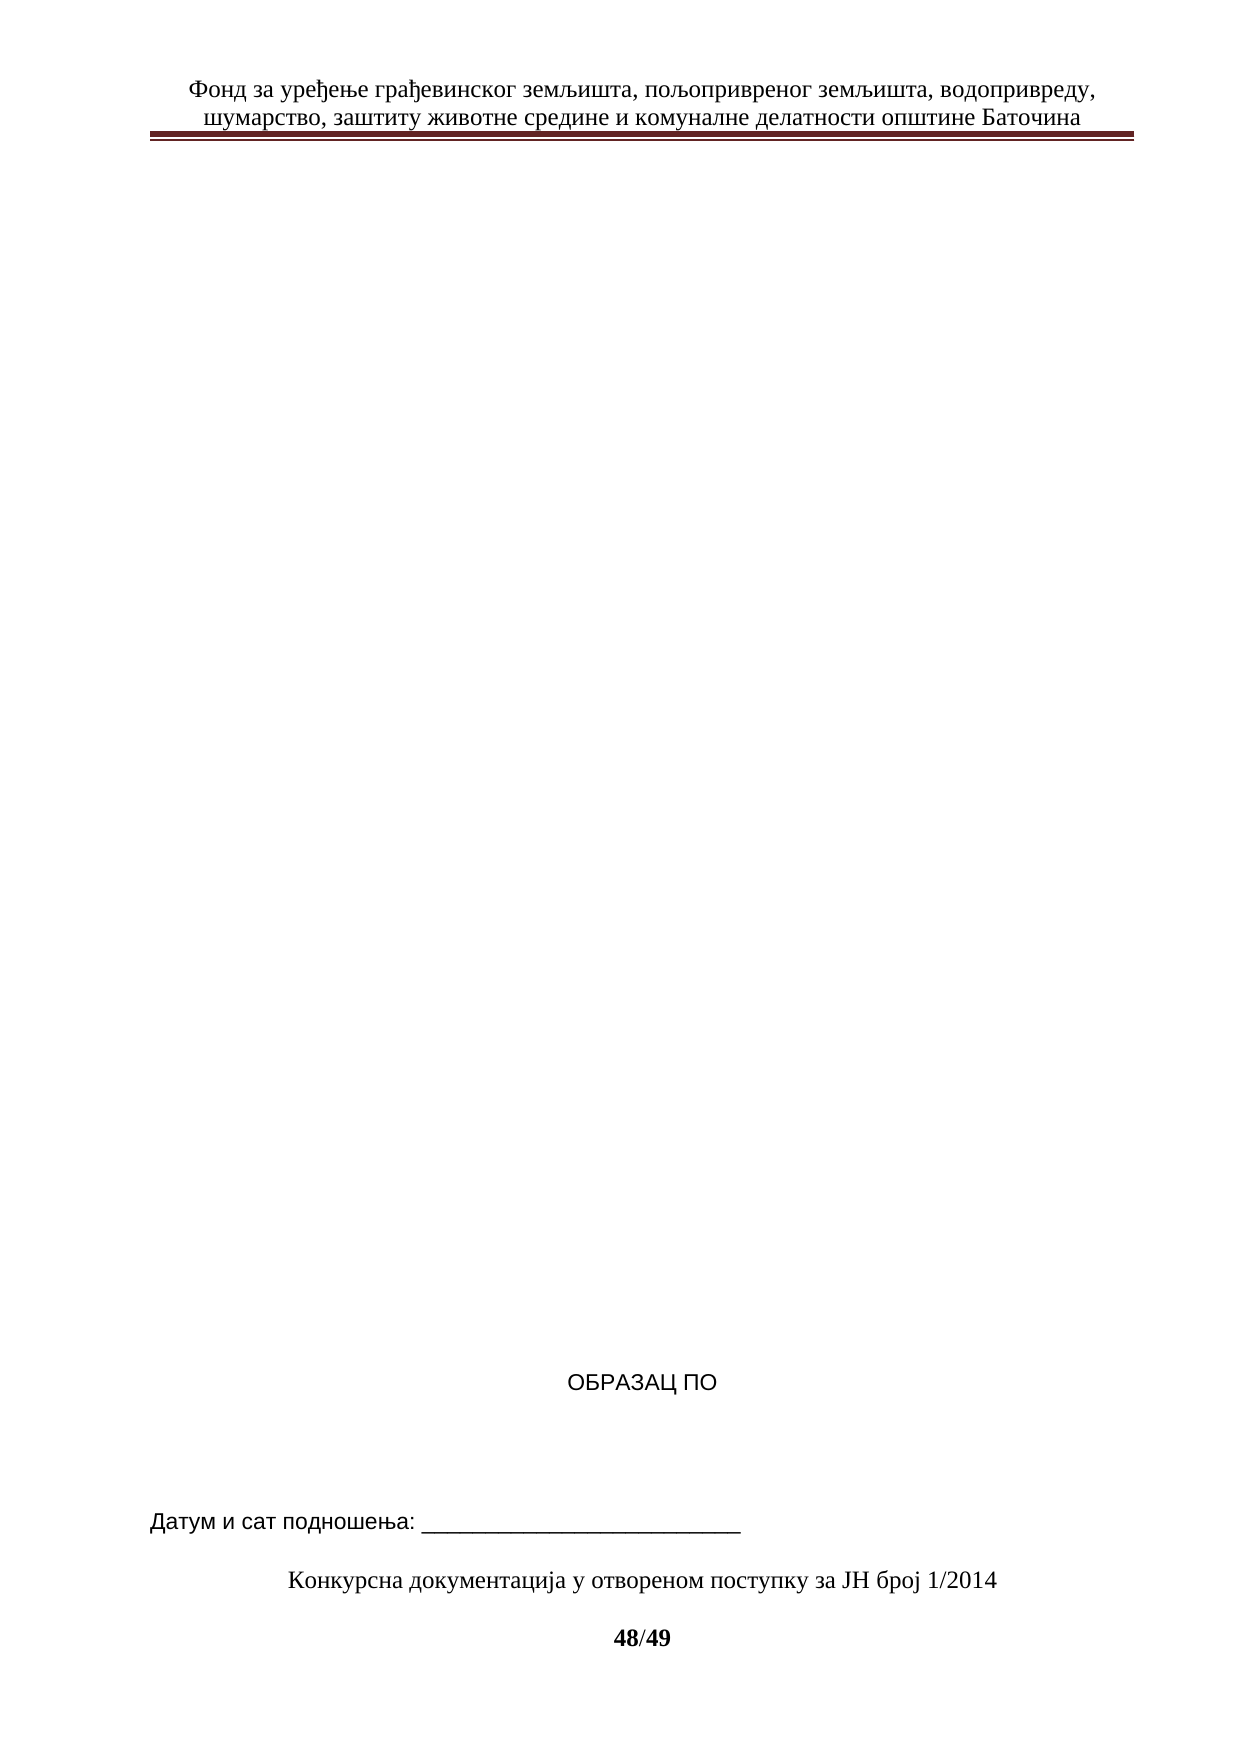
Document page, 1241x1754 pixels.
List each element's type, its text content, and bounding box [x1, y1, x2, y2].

text ОБРАЗАЦ ПО [150, 1368, 1134, 1395]
text Датум и сат подношења: _________________________ [150, 1508, 1134, 1534]
